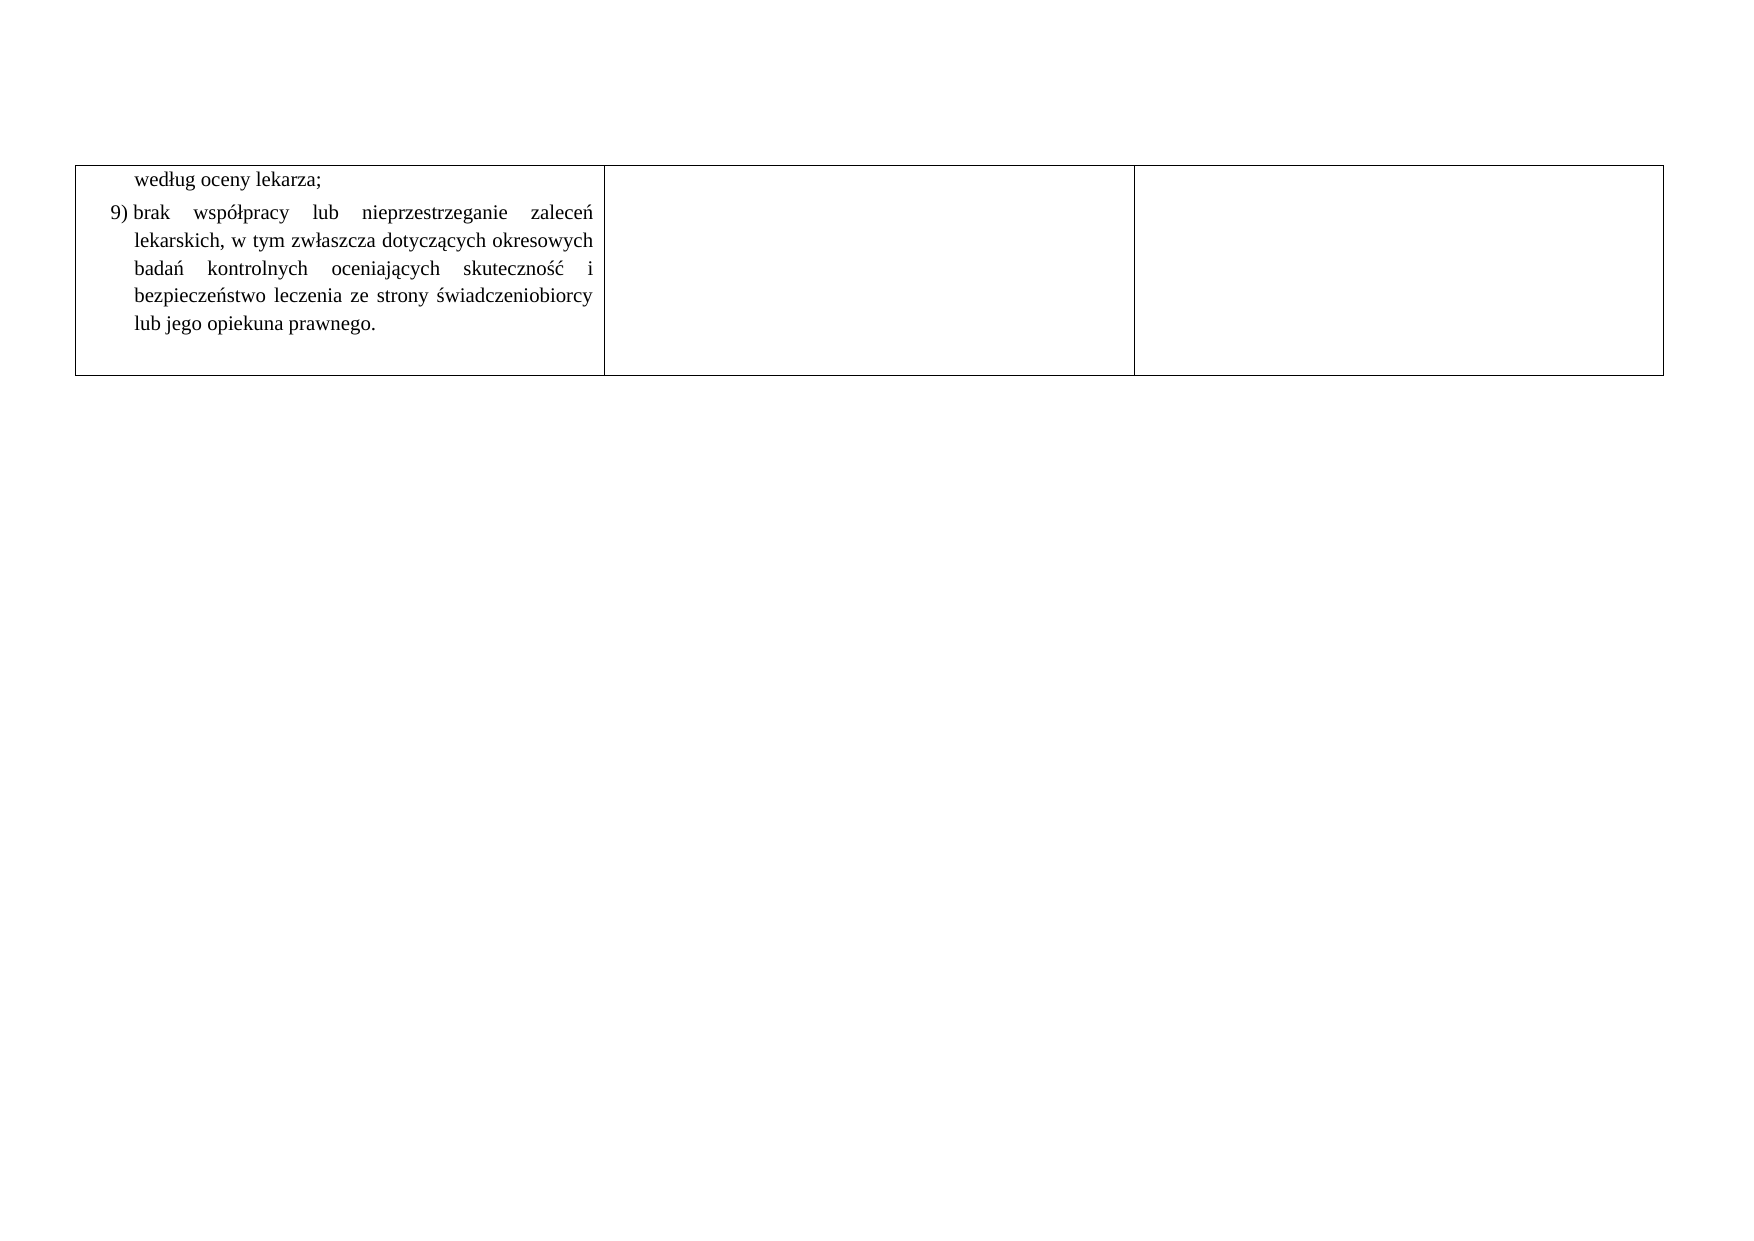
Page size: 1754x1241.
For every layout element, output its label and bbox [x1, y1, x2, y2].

table_cell [605, 166, 1134, 375]
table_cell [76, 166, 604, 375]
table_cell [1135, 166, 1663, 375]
